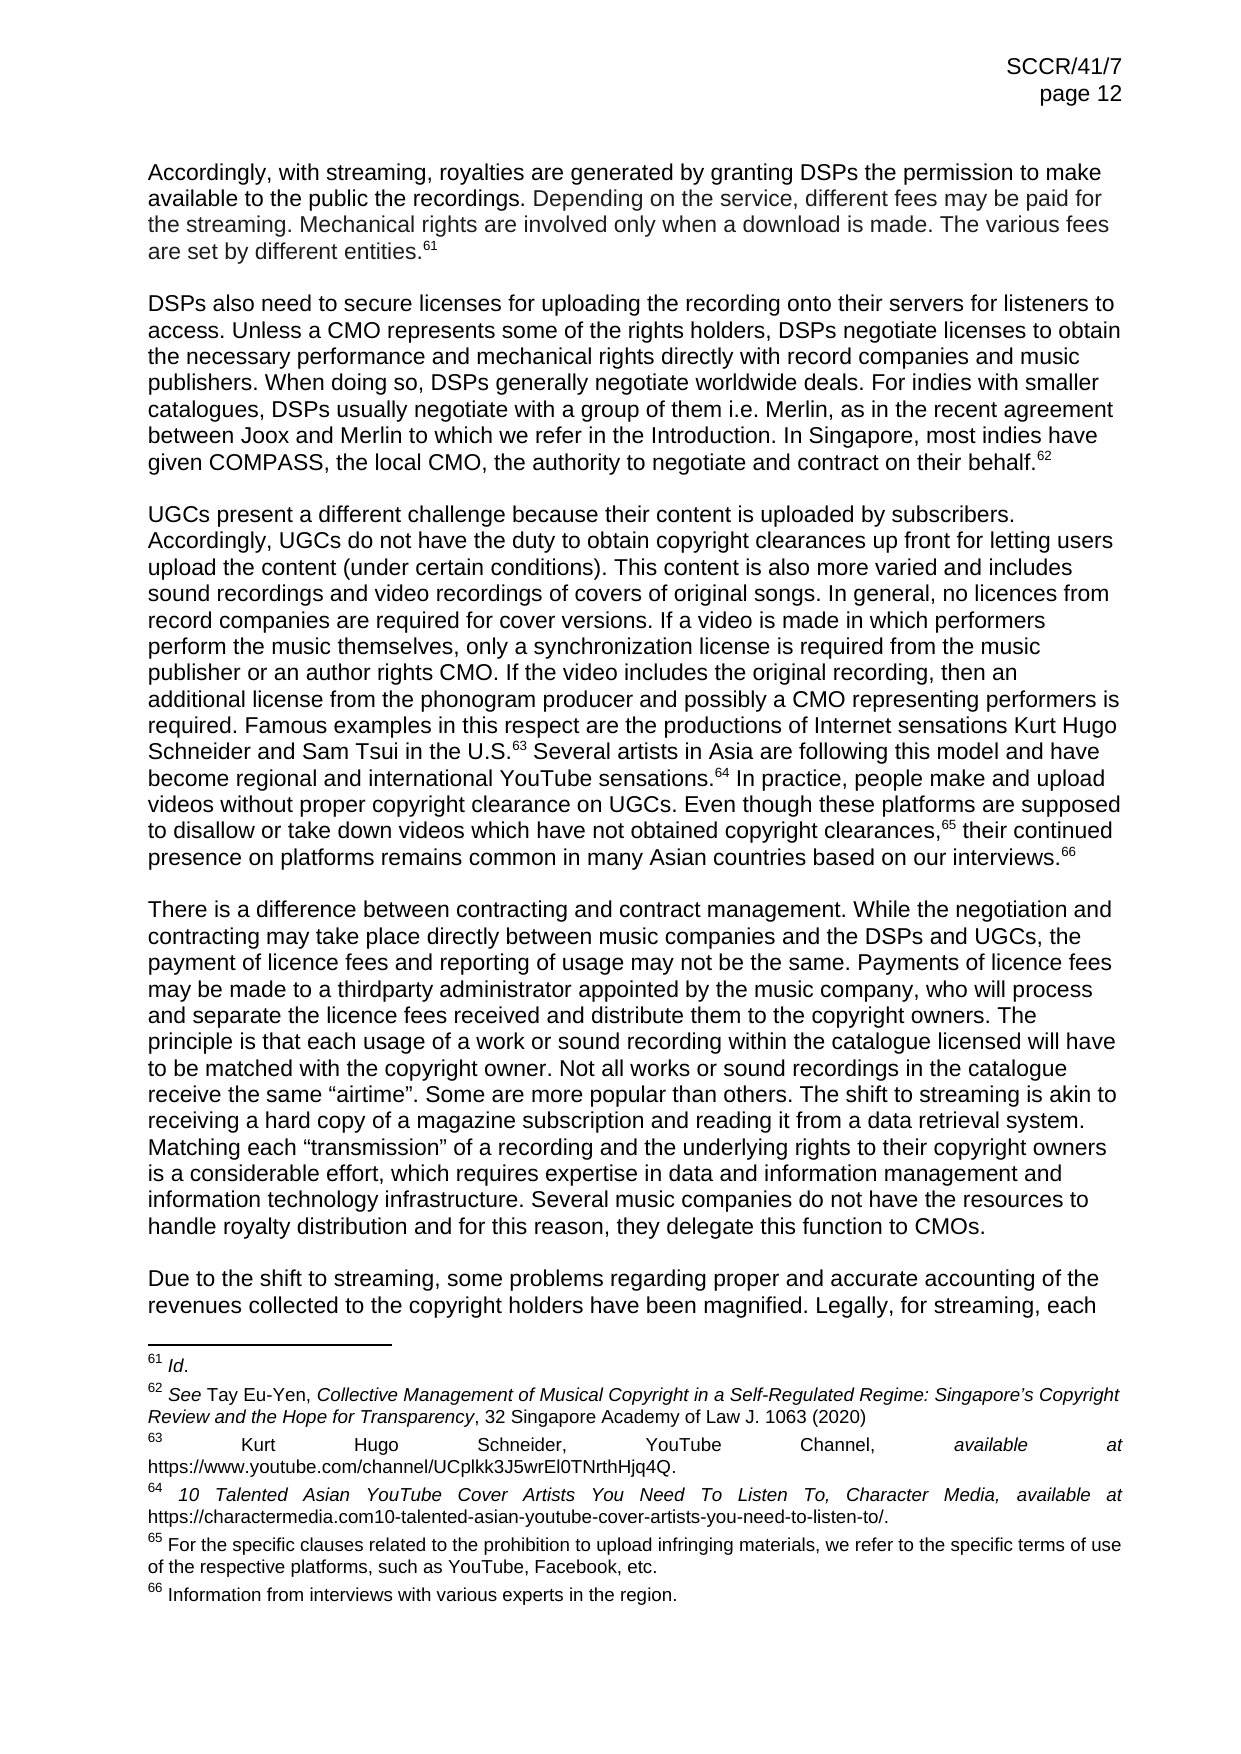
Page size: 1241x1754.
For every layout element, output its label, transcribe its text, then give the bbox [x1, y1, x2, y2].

text DSPs also need to secure licenses for uploading the recording onto their servers for listeners to access. Unless a CMO represents some of the rights holders, DSPs negotiate licenses to obtain the necessary performance and mechanical rights directly with record companies and music publishers. When doing so, DSPs generally negotiate worldwide deals. For indies with smaller catalogues, DSPs usually negotiate with a group of them i.e. Merlin, as in the recent agreement between Joox and Merlin to which we refer in the Introduction. In Singapore, most indies have given COMPASS, the local CMO, the authority to negotiate and contract on their behalf. [148, 290, 1122, 475]
text There is a difference between contracting and contract management. While the negotiation and contracting may take place directly between music companies and the DSPs and UGCs, the payment of licence fees and reporting of usage may not be the same. Payments of licence fees may be made to a thirdparty administrator appointed by the music company, who will process and separate the licence fees received and distribute them to the copyright owners. The principle is that each usage of a work or sound recording within the catalogue licensed will have to be matched with the copyright owner. Not all works or sound recordings in the catalogue receive the same “airtime”. Some are more popular than others. The shift to streaming is akin to receiving a hard copy of a magazine subscription and reading it from a data retrieval system. Matching each “transmission” of a recording and the underlying rights to their copyright owners is a considerable effort, which requires expertise in data and information management and information technology infrastructure. Several music companies do not have the resources to handle royalty distribution and for this reason, they delegate this function to CMOs. [148, 896, 1122, 1239]
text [148, 1265, 1122, 1318]
text UGCs present a different challenge because their content is uploaded by subscribers. Accordingly, UGCs do not have the duty to obtain copyright clearances up front for letting users upload the content (under certain conditions). This content is also more varied and includes sound recordings and video recordings of covers of original songs. In general, no licences from record companies are required for cover versions. If a video is made in which performers perform the music themselves, only a synchronization license is required from the music publisher or an author rights CMO. If the video includes the original recording, then an additional license from the phonogram producer and possibly a CMO representing performers is required. Famous examples in this respect are the productions of Internet sensations Kurt Hugo Schneider and Sam Tsui in the U.S. Several artists in Asia are following this model and have become regional and international YouTube sensations. In practice, people make and upload videos without proper copyright clearance on UGCs. Even though these platforms are supposed to disallow or take down videos which have not obtained copyright clearances, their continued presence on platforms remains common in many Asian countries based on our interviews. [148, 501, 1122, 870]
text Accordingly, with streaming, royalties are generated by granting DSPs the permission to make available to the public the recordings. Depending on the service, different fees may be paid for the streaming. Mechanical rights are involved only when a download is made. The various fees are set by different entities. [148, 158, 1122, 264]
